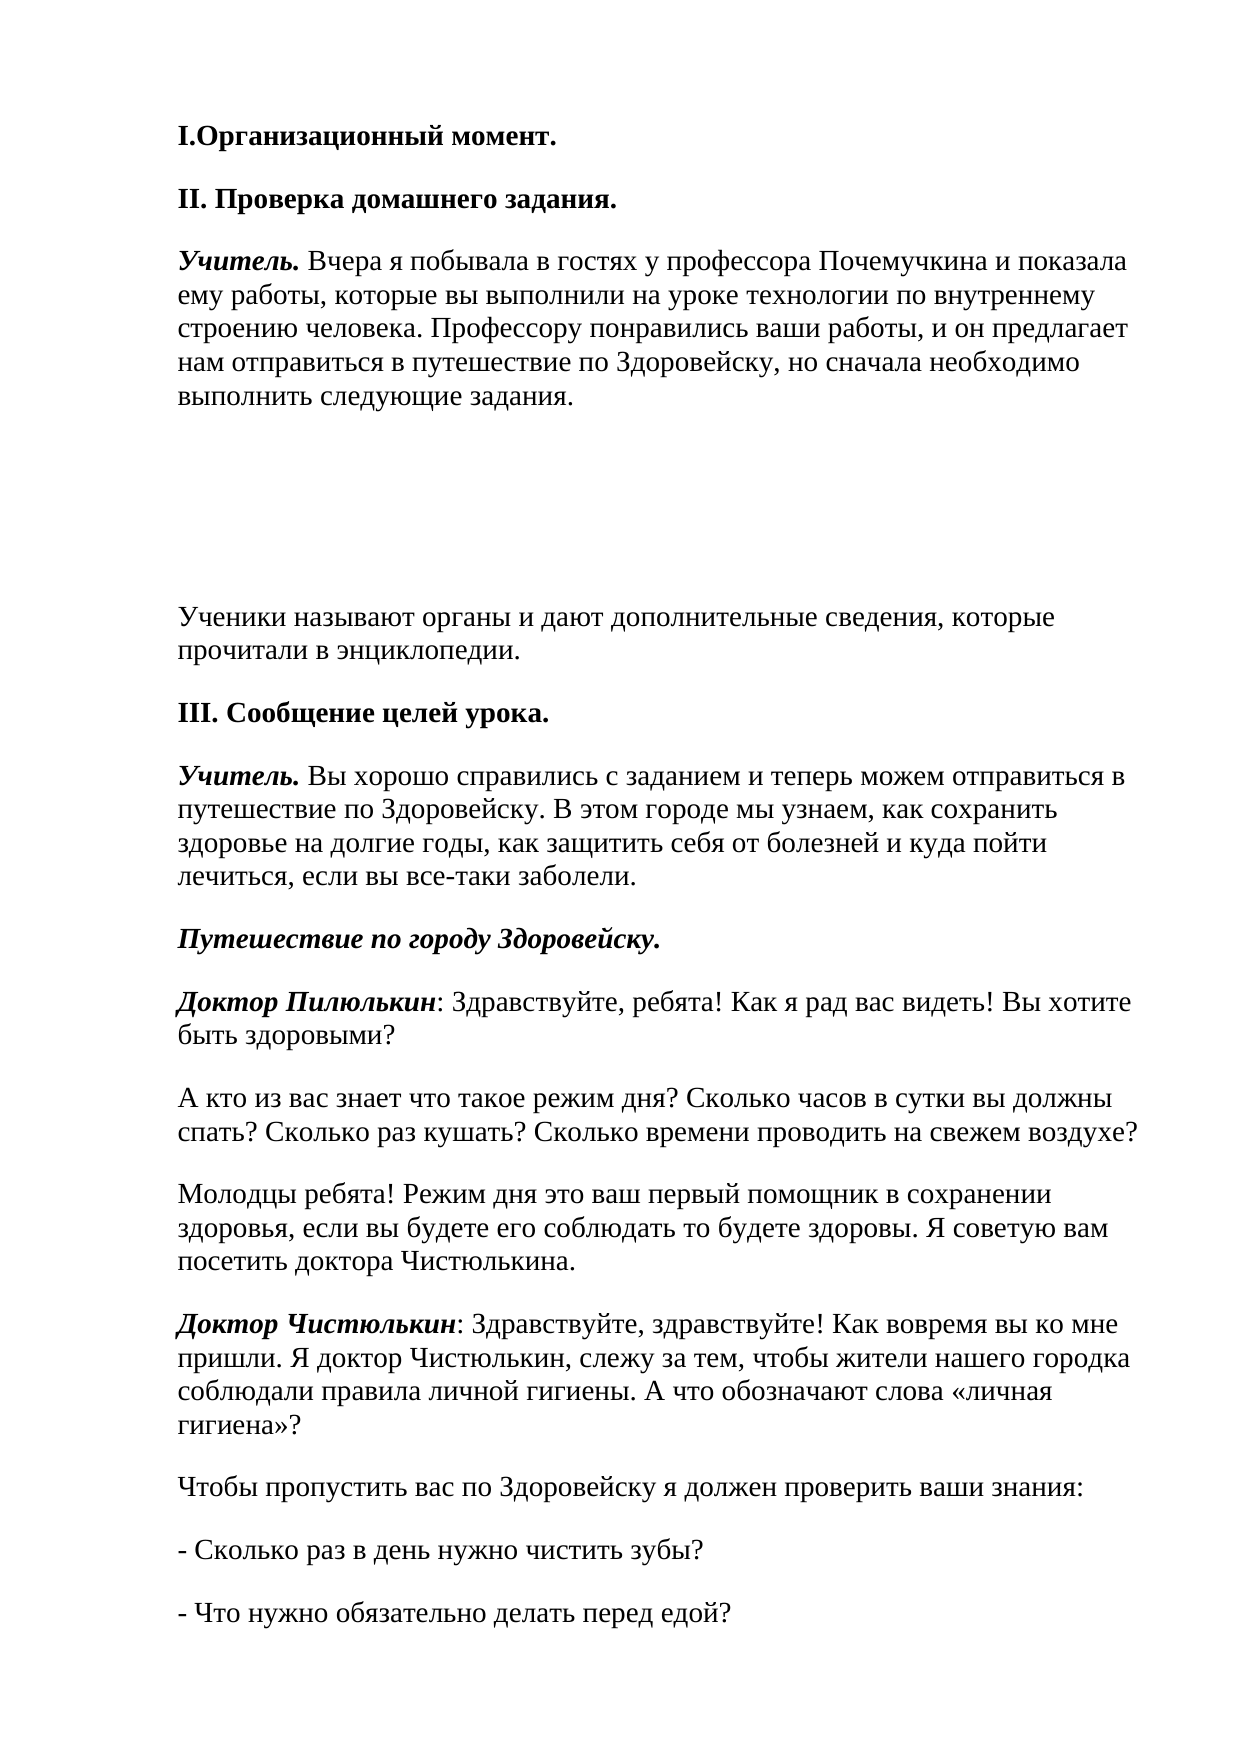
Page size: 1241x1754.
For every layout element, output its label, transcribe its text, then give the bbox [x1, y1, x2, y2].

text II. Проверка домашнего задания. [177, 181, 1152, 214]
text I.Организационный момент. [177, 118, 1152, 152]
text Ученики называют органы и дают дополнительные сведения, которые прочитали в энциклопедии. [177, 599, 1152, 666]
text А кто из вас знает что такое режим дня? Сколько часов в сутки вы должны спать? Сколько раз кушать? Сколько времени проводить на свежем воздухе? [177, 1080, 1152, 1147]
text Путешествие по городу Здоровейску. [177, 921, 1152, 955]
text Доктор Пилюлькин: Здравствуйте, ребята! Как я рад вас видеть! Вы хотите быть здоровыми? [177, 984, 1152, 1051]
text Доктор Чистюлькин: Здравствуйте, здравствуйте! Как вовремя вы ко мне пришли. Я доктор Чистюлькин, слежу за тем, чтобы жители нашего городка соблюдали правила личной гигиены. А что обозначают слова «личная гигиена»? [177, 1306, 1152, 1440]
text Чтобы пропустить вас по Здоровейску я должен проверить ваши знания: [177, 1469, 1152, 1503]
text Учитель. Вы хорошо справились с заданием и теперь можем отправиться в путешествие по Здоровейску. В этом городе мы узнаем, как сохранить здоровье на долгие годы, как защитить себя от болезней и куда пойти лечиться, если вы все-таки заболели. [177, 758, 1152, 892]
text Молодцы ребята! Режим дня это ваш первый помощник в сохранении здоровья, если вы будете его соблюдать то будете здоровы. Я советую вам посетить доктора Чистюлькина. [177, 1176, 1152, 1277]
text - Что нужно обязательно делать перед едой? [177, 1595, 1152, 1628]
text III. Сообщение целей урока. [177, 695, 1152, 729]
text - Сколько раз в день нужно чистить зубы? [177, 1532, 1152, 1566]
text Учитель. Вчера я побывала в гостях у профессора Почемучкина и показала ему работы, которые вы выполнили на уроке технологии по внутреннему строению человека. Профессору понравились ваши работы, и он предлагает нам отправиться в путешествие по Здоровейску, но сначала необходимо выполнить следующие задания. [177, 243, 1152, 411]
